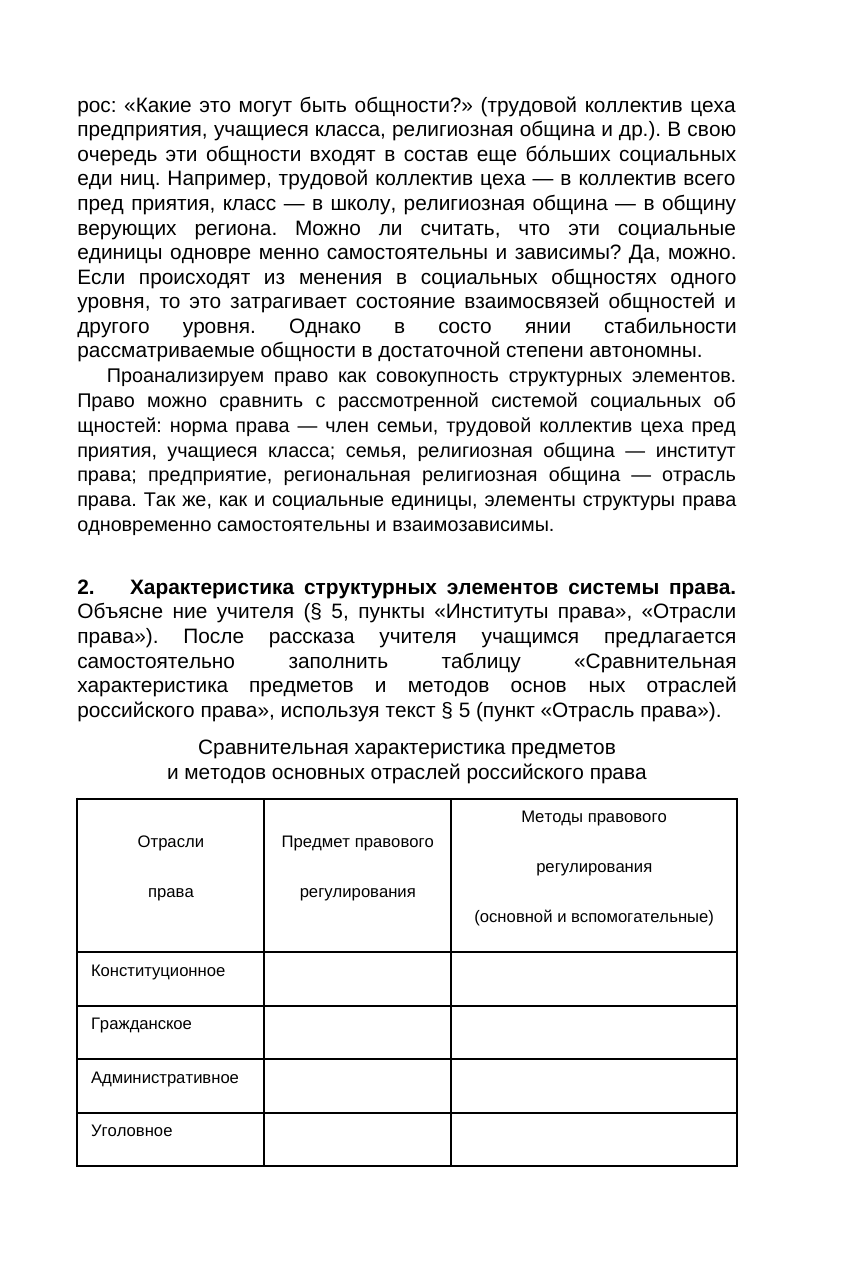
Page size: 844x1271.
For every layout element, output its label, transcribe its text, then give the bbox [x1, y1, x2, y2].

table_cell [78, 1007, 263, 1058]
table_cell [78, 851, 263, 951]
list Характеристика структурных элементов системы права. Объясне­ ние учителя (§ 5, пункты «Институты права», «Отрасли права»). После рассказа учителя учащимся предлагается самостоятельно заполнить таблицу «Сравнительная характеристика предметов и методов основ­ ных отраслей российского права», используя текст § 5 (пункт «Отрасль права»). [77, 575, 737, 722]
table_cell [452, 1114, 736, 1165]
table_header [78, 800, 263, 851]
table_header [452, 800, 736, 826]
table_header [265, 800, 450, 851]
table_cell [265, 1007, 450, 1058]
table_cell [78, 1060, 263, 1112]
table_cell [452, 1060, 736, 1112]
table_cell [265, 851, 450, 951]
text Проанализируем право как совокупность структурных элементов. Право можно сравнить с рассмотренной системой социальных об­ щностей: норма права — член семьи, трудовой коллектив цеха пред­ приятия, учащиеся класса; семья, религиозная община — институт права; предприятие, региональная религиозная община — отрасль права. Так же, как и социальные единицы, элементы структуры права одновременно самостоятельны и взаимозависимы. [77, 364, 737, 535]
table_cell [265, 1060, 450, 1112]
text рос: «Какие это могут быть общности?» (трудовой коллектив цеха предприятия, учащиеся класса, религиозная община и др.). В свою очередь эти общности входят в состав еще бóльших социальных еди­ ниц. Например, трудовой коллектив цеха — в коллектив всего пред­ приятия, класс — в школу, религиозная община — в общину верующих региона. Можно ли считать, что эти социальные единицы одновре­ менно самостоятельны и зависимы? Да, можно. Если происходят из­ менения в социальных общностях одного уровня, то это затрагивает состояние взаимосвязей общностей и другого уровня. Однако в состо­ янии стабильности рассматриваемые общности в достаточной степени автономны. [77, 92, 737, 362]
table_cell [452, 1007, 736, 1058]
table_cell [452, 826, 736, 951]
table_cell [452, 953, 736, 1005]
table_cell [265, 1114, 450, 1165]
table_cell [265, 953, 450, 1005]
text Сравнительная характеристика предметов [77, 735, 737, 759]
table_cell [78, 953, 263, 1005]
text и методов основных отраслей российского права [77, 760, 737, 784]
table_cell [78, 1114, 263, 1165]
